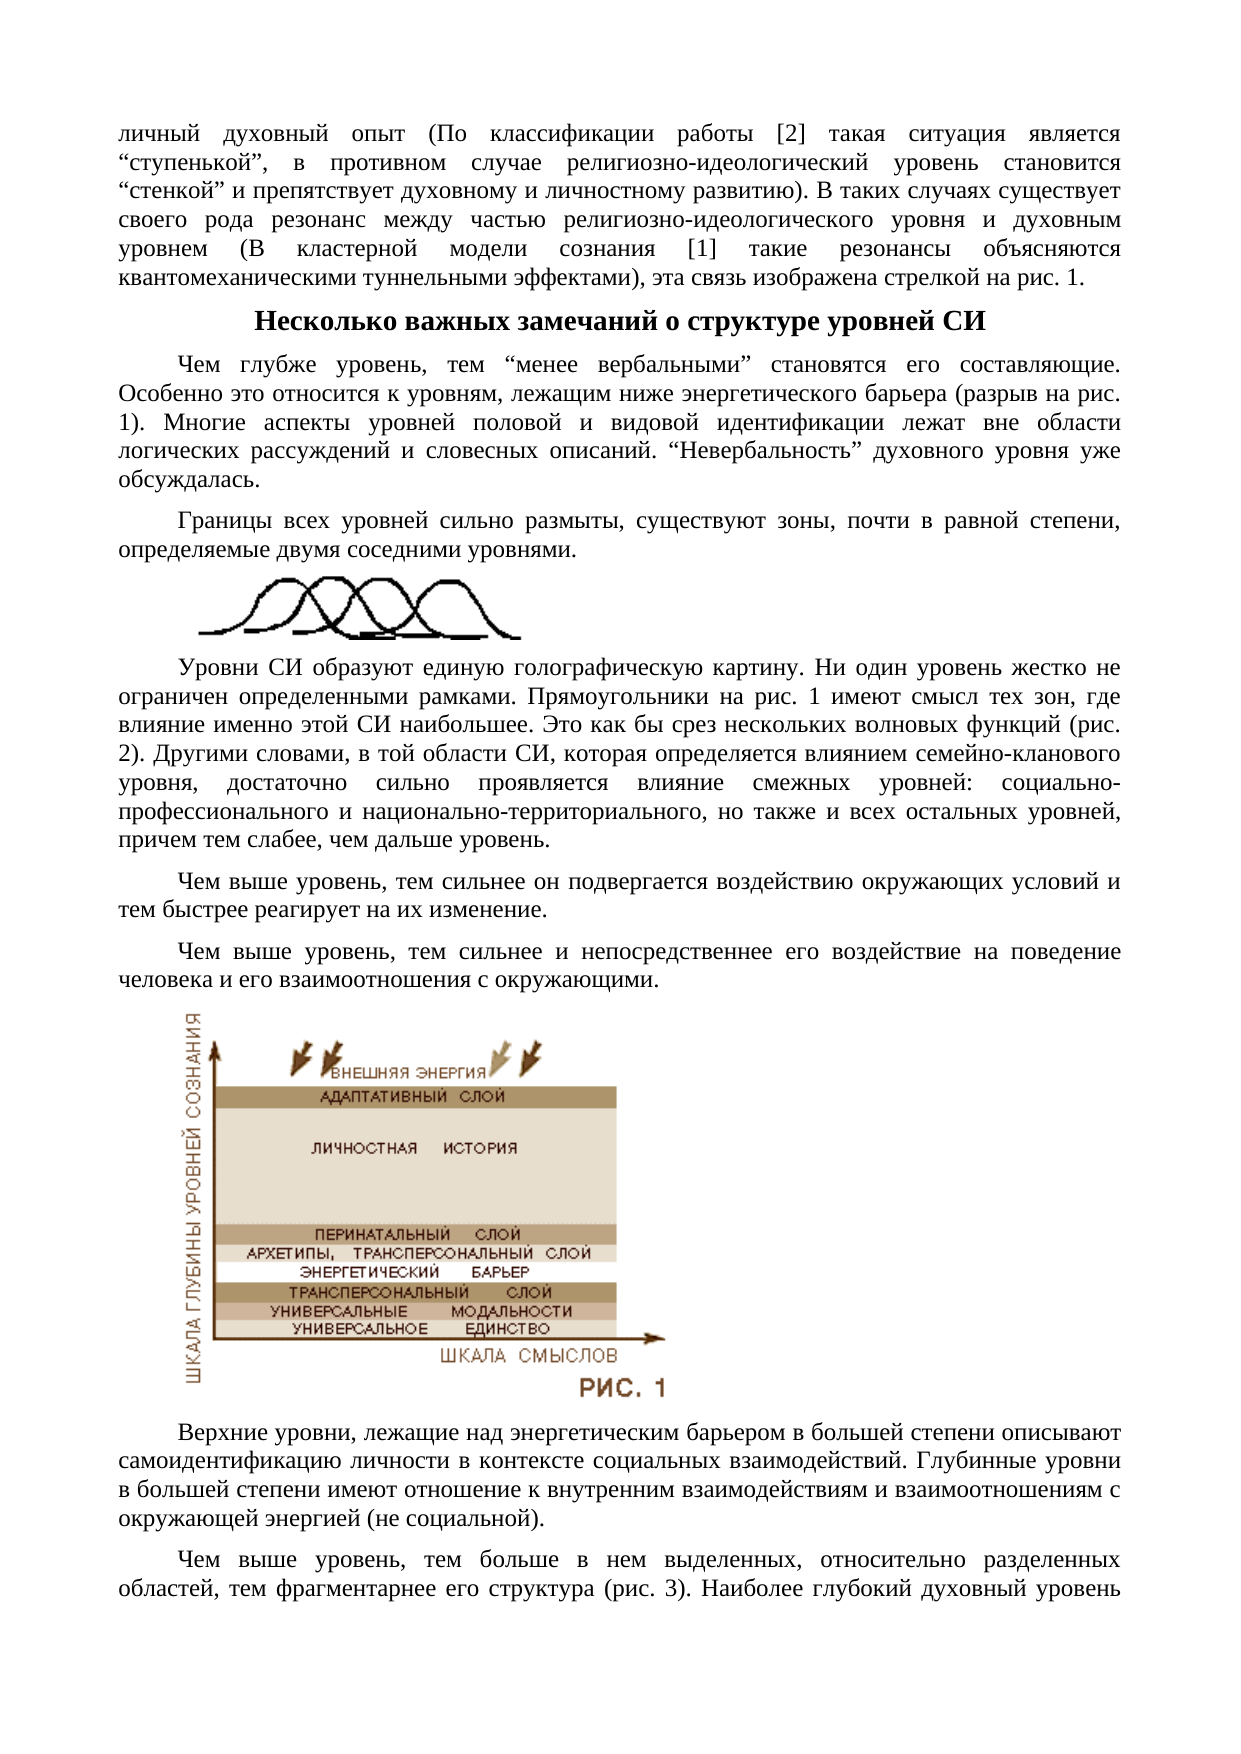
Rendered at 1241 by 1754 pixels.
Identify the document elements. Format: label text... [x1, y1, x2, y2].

text Чем глубже уровень, тем “менее вербальными” становятся его составляющие. Особенно это относится к уровням, лежащим ниже энергетического барьера (разрыв на рис. 1). Многие аспекты уровней половой и видовой идентификации лежат вне области логических рассуждений и словесных описаний. “Невербальность” духовного уровня уже обсуждалась. [118, 349, 1122, 493]
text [118, 118, 1122, 291]
text Границы всех уровней сильно размыты, существуют зоны, почти в равной степени, определяемые двумя соседними уровнями. [118, 505, 1122, 563]
text Чем выше уровень, тем сильнее и непосредственнее его воздействие на поведение человека и его взаимоотношения с окружающими. [118, 936, 1122, 993]
text Уровни СИ образуют единую голографическую картину. Ни один уровень жестко не ограничен определенными рамками. Прямоугольники на рис. 1 имеют смысл тех зон, где влияние именно этой СИ наибольшее. Это как бы срез нескольких волновых функций (рис. 2). Другими словами, в той области СИ, которая определяется влиянием семейно-кланового уровня, достаточно сильно проявляется влияние смежных уровней: социально-профессионального и национально-территориального, но также и всех остальных уровней, причем тем слабее, чем дальше уровень. [118, 652, 1122, 853]
picture [177, 1005, 703, 1405]
text Несколько важных замечаний о структуре уровней СИ [118, 303, 1122, 337]
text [118, 1544, 1122, 1602]
picture [191, 575, 551, 640]
text Чем выше уровень, тем сильнее он подвергается воздействию окружающих условий и тем быстрее реагирует на их изменение. [118, 866, 1122, 923]
text Верхние уровни, лежащие над энергетическим барьером в большей степени описывают самоидентификацию личности в контексте социальных взаимодействий. Глубинные уровни в большей степени имеют отношение к внутренним взаимодействиям и взаимоотношениям с окружающей энергией (не социальной). [118, 1417, 1122, 1532]
